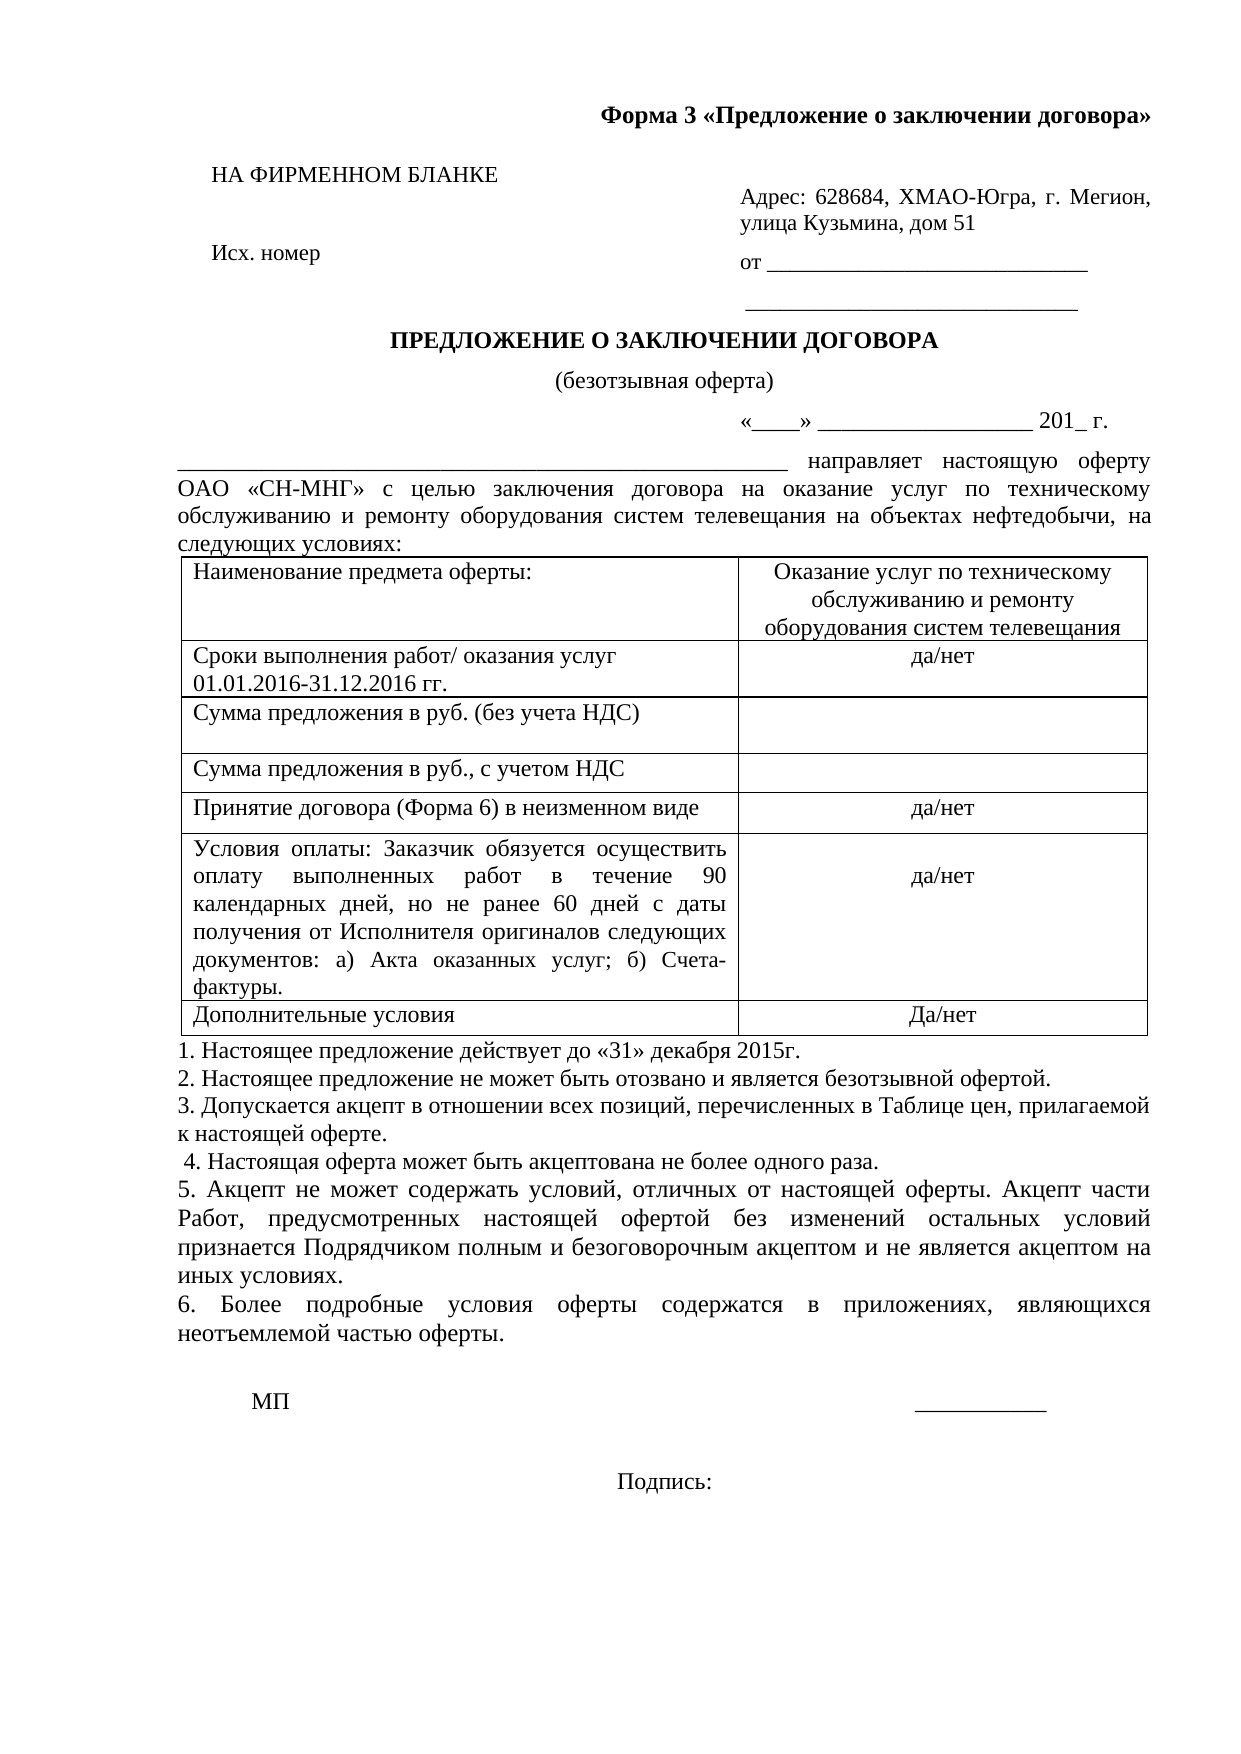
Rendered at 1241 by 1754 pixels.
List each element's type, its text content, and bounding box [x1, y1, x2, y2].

text ___________________________________________________ направляет настоящую оферту ОАО «СН-МНГ» с целью заключения договора на оказание услуг по техническому обслуживанию и ремонту оборудования систем телевещания на объектах нефтедобычи, на следующих условиях: [177, 446, 1152, 556]
table_cell Сумма предложения в руб., с учетом НДС [182, 754, 738, 792]
table_cell [739, 698, 1147, 753]
table_cell Сумма предложения в руб. (без учета НДС) [182, 698, 738, 753]
text 1. Настоящее предложение действует до «31» декабря 2015г. [177, 1036, 1152, 1064]
table_cell Принятие договора (Форма 6) в неизменном виде [182, 793, 738, 833]
table_cell да/нет [739, 834, 1147, 999]
text от ____________________________ [740, 248, 1152, 274]
text 4. Настоящая оферта может быть акцептована не более одного раза. [177, 1147, 1152, 1174]
text 2. Настоящее предложение не может быть отозвано и является безотзывной офертой. [177, 1064, 1152, 1092]
table_cell Да/нет [739, 1001, 1147, 1035]
text 3. Допускается акцепт в отношении всех позиций, перечисленных в Таблице цен, прилагаемой к настоящей оферте. [177, 1092, 1152, 1147]
text ПРЕДЛОЖЕНИЕ О ЗАКЛЮЧЕНИИ ДОГОВОРА [177, 326, 1152, 353]
table_cell [739, 754, 1147, 792]
table_cell да/нет [739, 793, 1147, 833]
text Адрес: 628684, ХМАО-Югра, г. Мегион, улица Кузьмина, дом 51 [740, 183, 1152, 235]
text 5. Акцепт не может содержать условий, отличных от настоящей оферты. Акцепт части Работ, предусмотренных настоящей офертой без изменений остальных условий признается Подрядчиком полным и безоговорочным акцептом и не является акцептом на иных условиях. [177, 1174, 1152, 1289]
table_header Наименование предмета оферты: [182, 558, 738, 640]
text МП ___________ [177, 1387, 1152, 1414]
text «____» __________________ 201_ г. [740, 406, 1152, 433]
table_cell Дополнительные условия [182, 1001, 738, 1035]
table_cell Условия оплаты: Заказчик обязуется осуществить оплату выполненных работ в течение 90 календарных дней, но не ранее 60 дней с даты получения от Исполнителя оригиналов следующих документов: а) Акта оказанных услуг; б) Счета-фактуры. [182, 834, 738, 999]
table_cell Сроки выполнения работ/ оказания услуг 01.01.2016-31.12.2016 гг. [182, 641, 738, 696]
text Подпись: [177, 1467, 1152, 1495]
table_cell да/нет [739, 641, 1147, 696]
table_header Оказание услуг по техническому обслуживанию и ремонту оборудования систем телевещания [739, 558, 1147, 640]
text _____________________________ [740, 287, 1152, 313]
text Форма 3 «Предложение о заключении договора» [177, 100, 1152, 129]
text 6. Более подробные условия оферты содержатся в приложениях, являющихся неотъемлемой частью оферты. [177, 1289, 1152, 1347]
text (безотзывная оферта) [177, 366, 1152, 393]
